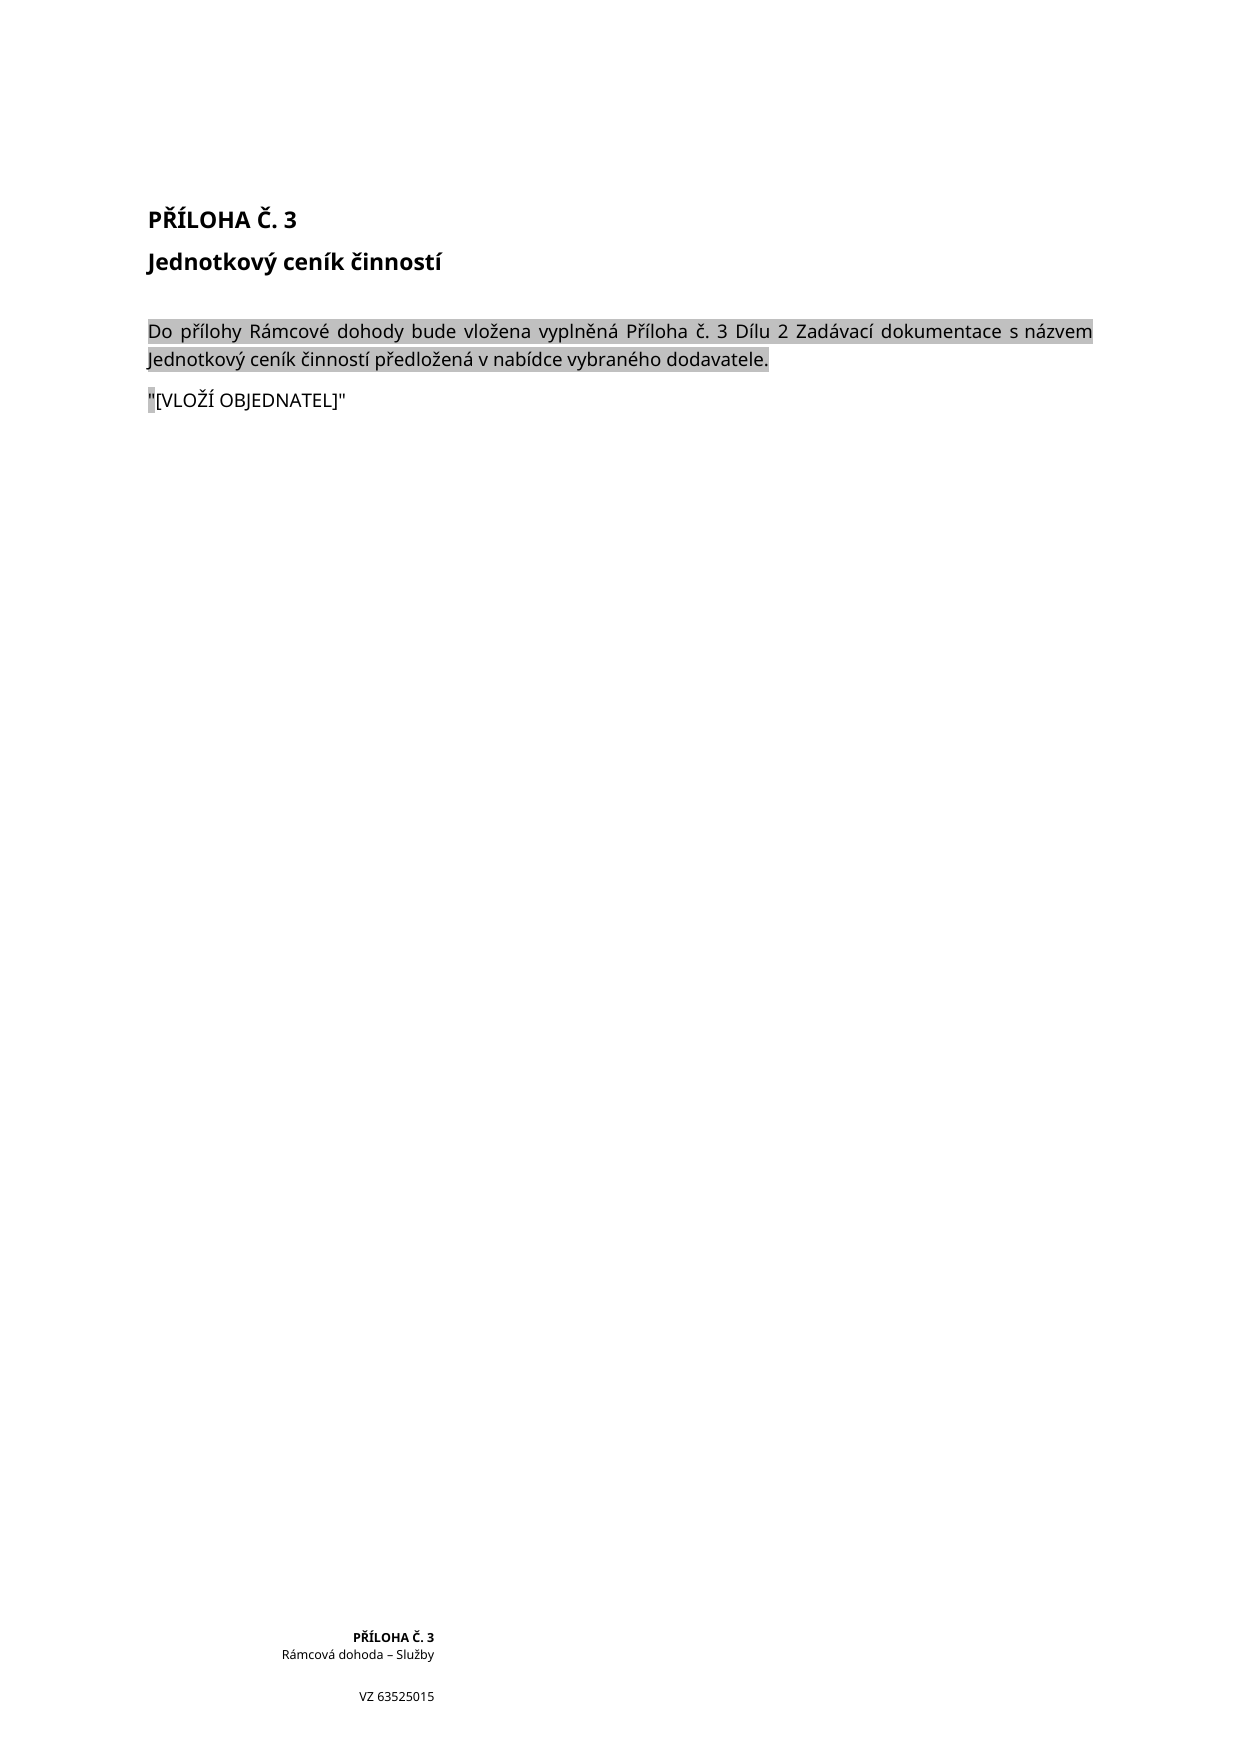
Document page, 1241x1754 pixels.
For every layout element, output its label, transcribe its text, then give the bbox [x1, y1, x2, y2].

text Příloha č. 3 [148, 206, 1093, 235]
text Jednotkový ceník činností [148, 247, 1093, 276]
text Do přílohy Rámcové dohody bude vložena vyplněná Příloha č. 3 Dílu 2 Zadávací dokumentace s názvem Jednotkový ceník činností předložená v nabídce vybraného dodavatele. [148, 344, 1093, 372]
